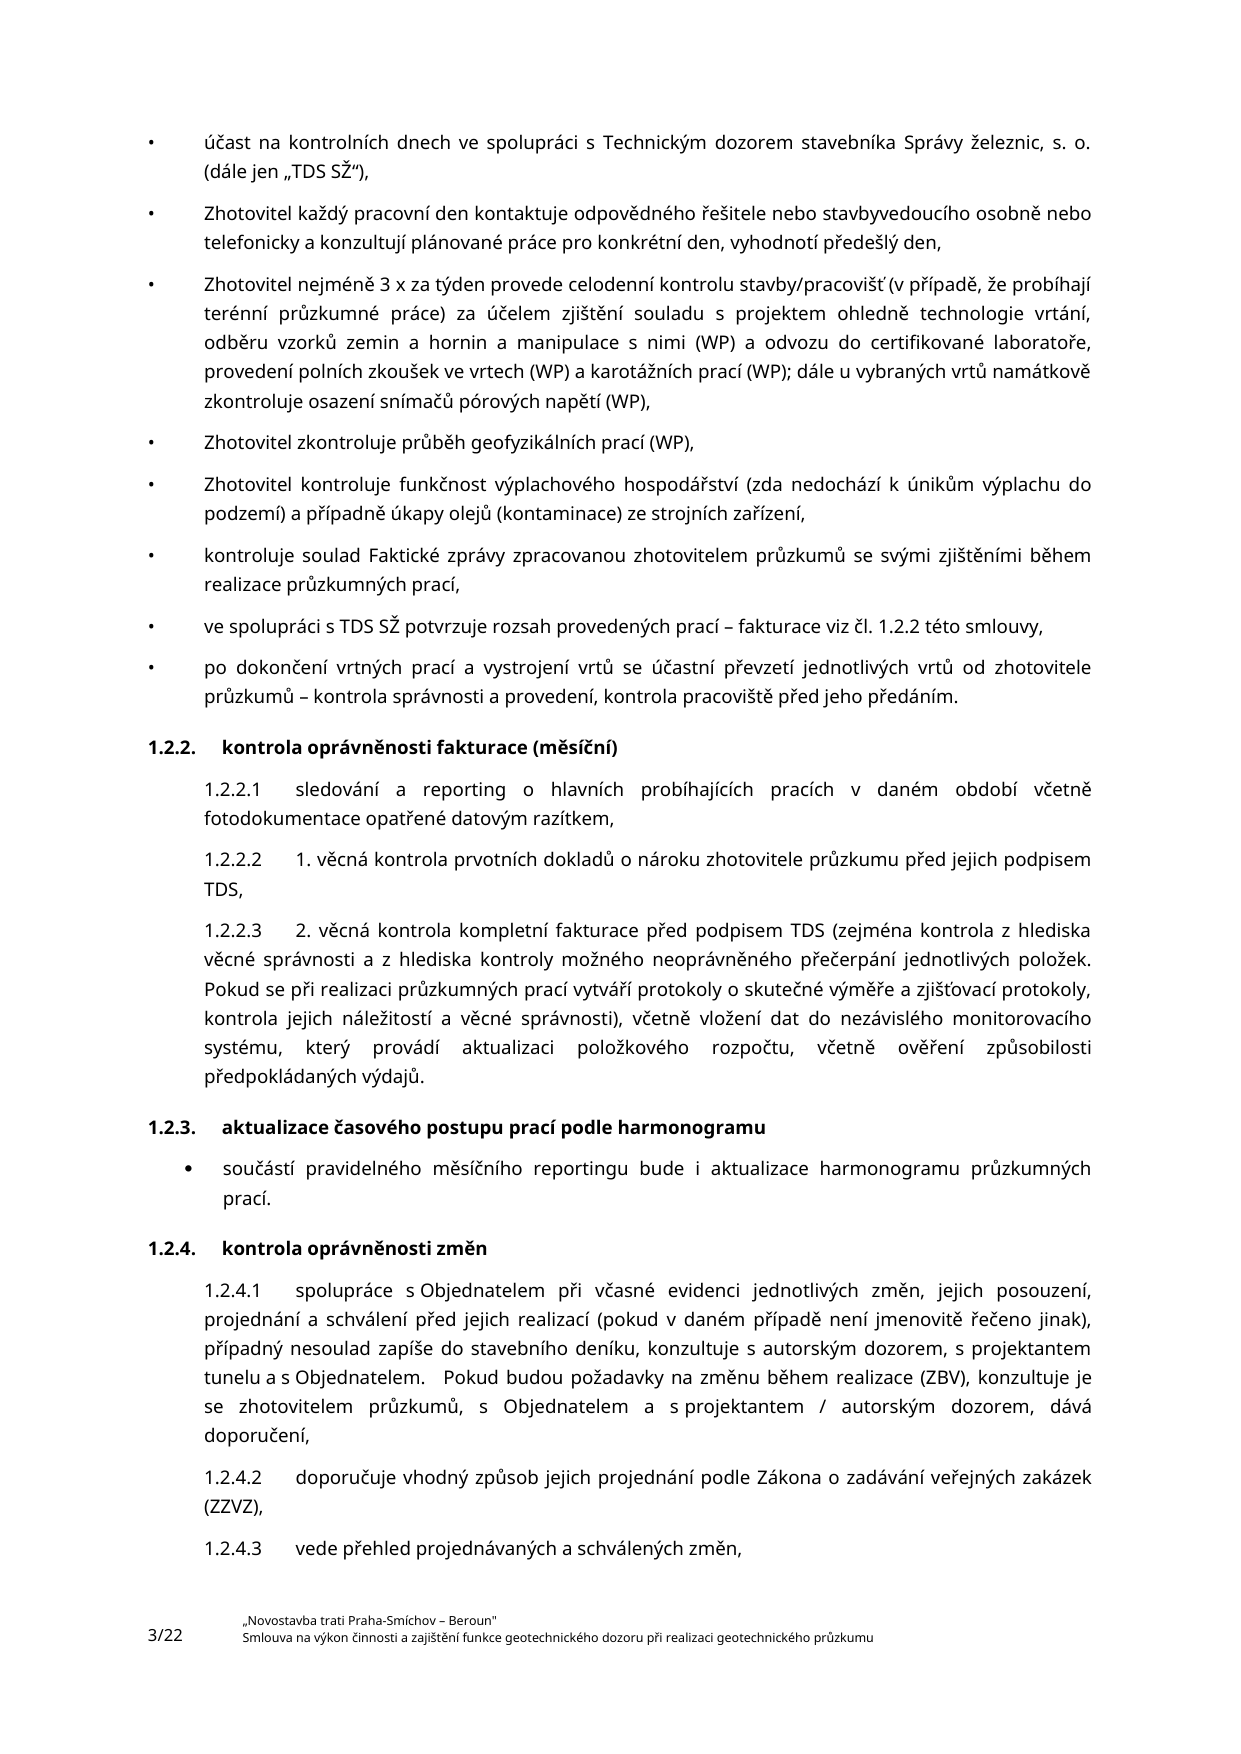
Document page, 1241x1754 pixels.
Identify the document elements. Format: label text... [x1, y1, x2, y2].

text 1.2.2.2 1. věcná kontrola prvotních dokladů o nároku zhotovitele průzkumu před jejich podpisem TDS, [204, 843, 1092, 902]
text 1.2.3. aktualizace časového postupu prací podle harmonogramu [148, 1114, 1092, 1140]
text 1.2.4. kontrola oprávněnosti změn [148, 1236, 1092, 1261]
text • Zhotovitel zkontroluje průběh geofyzikálních prací (WP), [148, 426, 1092, 456]
text 1.2.2. kontrola oprávněnosti fakturace (měsíční) [148, 735, 1092, 760]
text • Zhotovitel každý pracovní den kontaktuje odpovědného řešitele nebo stavbyvedoucího osobně nebo telefonicky a konzultují plánované práce pro konkrétní den, vyhodnotí předešlý den, [148, 197, 1092, 256]
text • účast na kontrolních dnech ve spolupráci s Technickým dozorem stavebníka Správy železnic, s. o. (dále jen „TDS SŽ“), [148, 126, 1092, 185]
text 1.2.2.3 2. věcná kontrola kompletní fakturace před podpisem TDS (zejména kontrola z hlediska věcné správnosti a z hlediska kontroly možného neoprávněného přečerpání jednotlivých položek. Pokud se při realizaci průzkumných prací vytváří protokoly o skutečné výměře a zjišťovací protokoly, kontrola jejich náležitostí a věcné správnosti), včetně vložení dat do nezávislého monitorovacího systému, který provádí aktualizaci položkového rozpočtu, včetně ověření způsobilosti předpokládaných výdajů. [204, 914, 1092, 1089]
text 1.2.4.1 spolupráce s Objednatelem při včasné evidenci jednotlivých změn, jejich posouzení, projednání a schválení před jejich realizací (pokud v daném případě není jmenovitě řečeno jinak), případný nesoulad zapíše do stavebního deníku, konzultuje s autorským dozorem, s projektantem tunelu a s Objednatelem. Pokud budou požadavky na změnu během realizace (ZBV), konzultuje je se zhotovitelem průzkumů, s Objednatelem a s projektantem / autorským dozorem, dává doporučení, [204, 1274, 1092, 1449]
text • Zhotovitel kontroluje funkčnost výplachového hospodářství (zda nedochází k únikům výplachu do podzemí) a případně úkapy olejů (kontaminace) ze strojních zařízení, [148, 468, 1092, 526]
text 1.2.2.1 sledování a reporting o hlavních probíhajících pracích v daném období včetně fotodokumentace opatřené datovým razítkem, [204, 773, 1092, 831]
list součástí pravidelného měsíčního reportingu bude i aktualizace harmonogramu průzkumných prací. [185, 1152, 1092, 1211]
text • kontroluje soulad Faktické zprávy zpracovanou zhotovitelem průzkumů se svými zjištěními během realizace průzkumných prací, [148, 539, 1092, 597]
text • ve spolupráci s TDS SŽ potvrzuje rozsah provedených prací – fakturace viz čl. 1.2.2 této smlouvy, [148, 610, 1092, 639]
text 1.2.4.2 doporučuje vhodný způsob jejich projednání podle Zákona o zadávání veřejných zakázek (ZZVZ), [204, 1461, 1092, 1519]
text • po dokončení vrtných prací a vystrojení vrtů se účastní převzetí jednotlivých vrtů od zhotovitele průzkumů – kontrola správnosti a provedení, kontrola pracoviště před jeho předáním. [148, 651, 1092, 710]
text • Zhotovitel nejméně 3 x za týden provede celodenní kontrolu stavby/pracovišť (v případě, že probíhají terénní průzkumné práce) za účelem zjištění souladu s projektem ohledně technologie vrtání, odběru vzorků zemin a hornin a manipulace s nimi (WP) a odvozu do certifikované laboratoře, provedení polních zkoušek ve vrtech (WP) a karotážních prací (WP); dále u vybraných vrtů namátkově zkontroluje osazení snímačů pórových napětí (WP), [148, 268, 1092, 414]
text 1.2.4.3 vede přehled projednávaných a schválených změn, [204, 1532, 1092, 1561]
